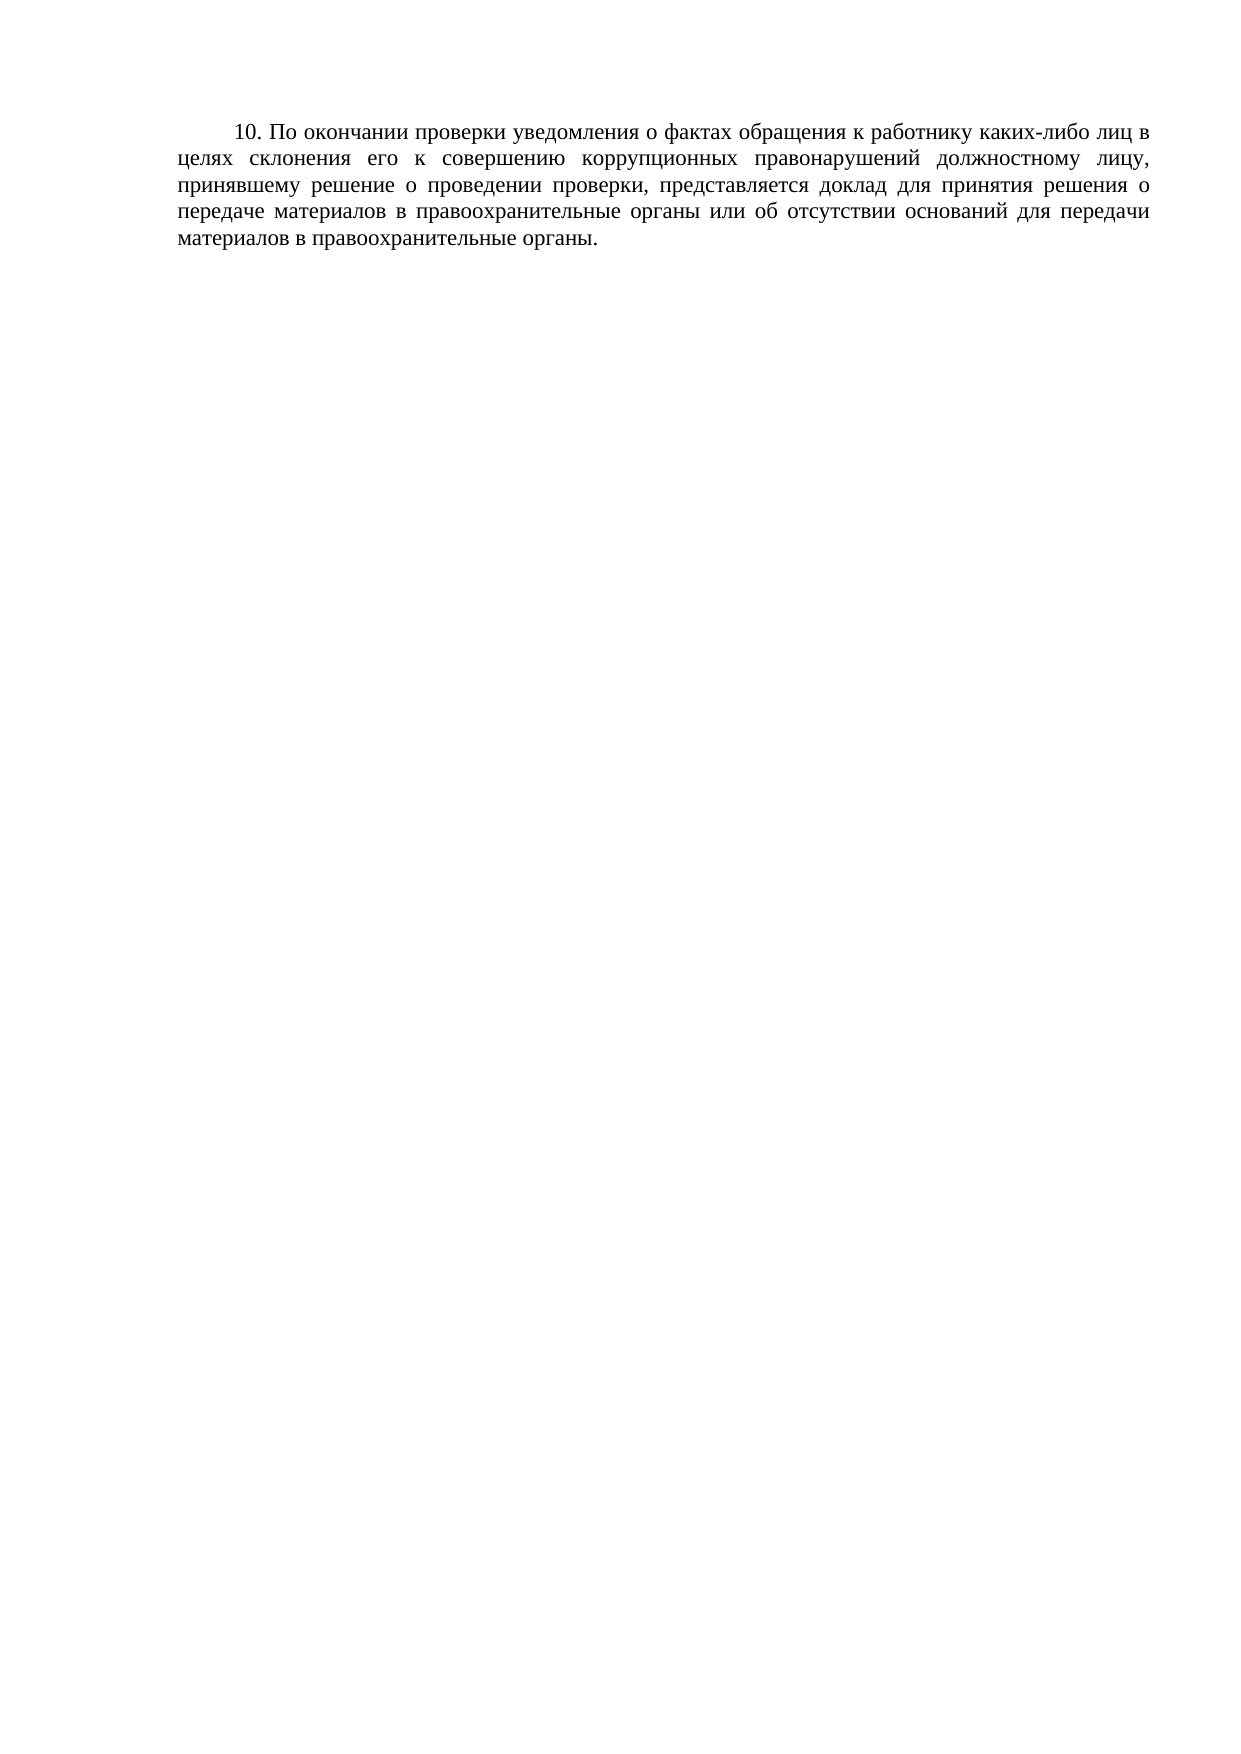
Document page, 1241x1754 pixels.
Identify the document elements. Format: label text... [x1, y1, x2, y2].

text 10. По окончании проверки уведомления о фактах обращения к работнику каких-либо лиц в целях склонения его к совершению коррупционных правонарушений должностному лицу, принявшему решение о проведении проверки, представляется доклад для принятия решения о передаче материалов в правоохранительные органы или об отсутствии оснований для передачи материалов в правоохранительные органы. [177, 118, 1152, 250]
